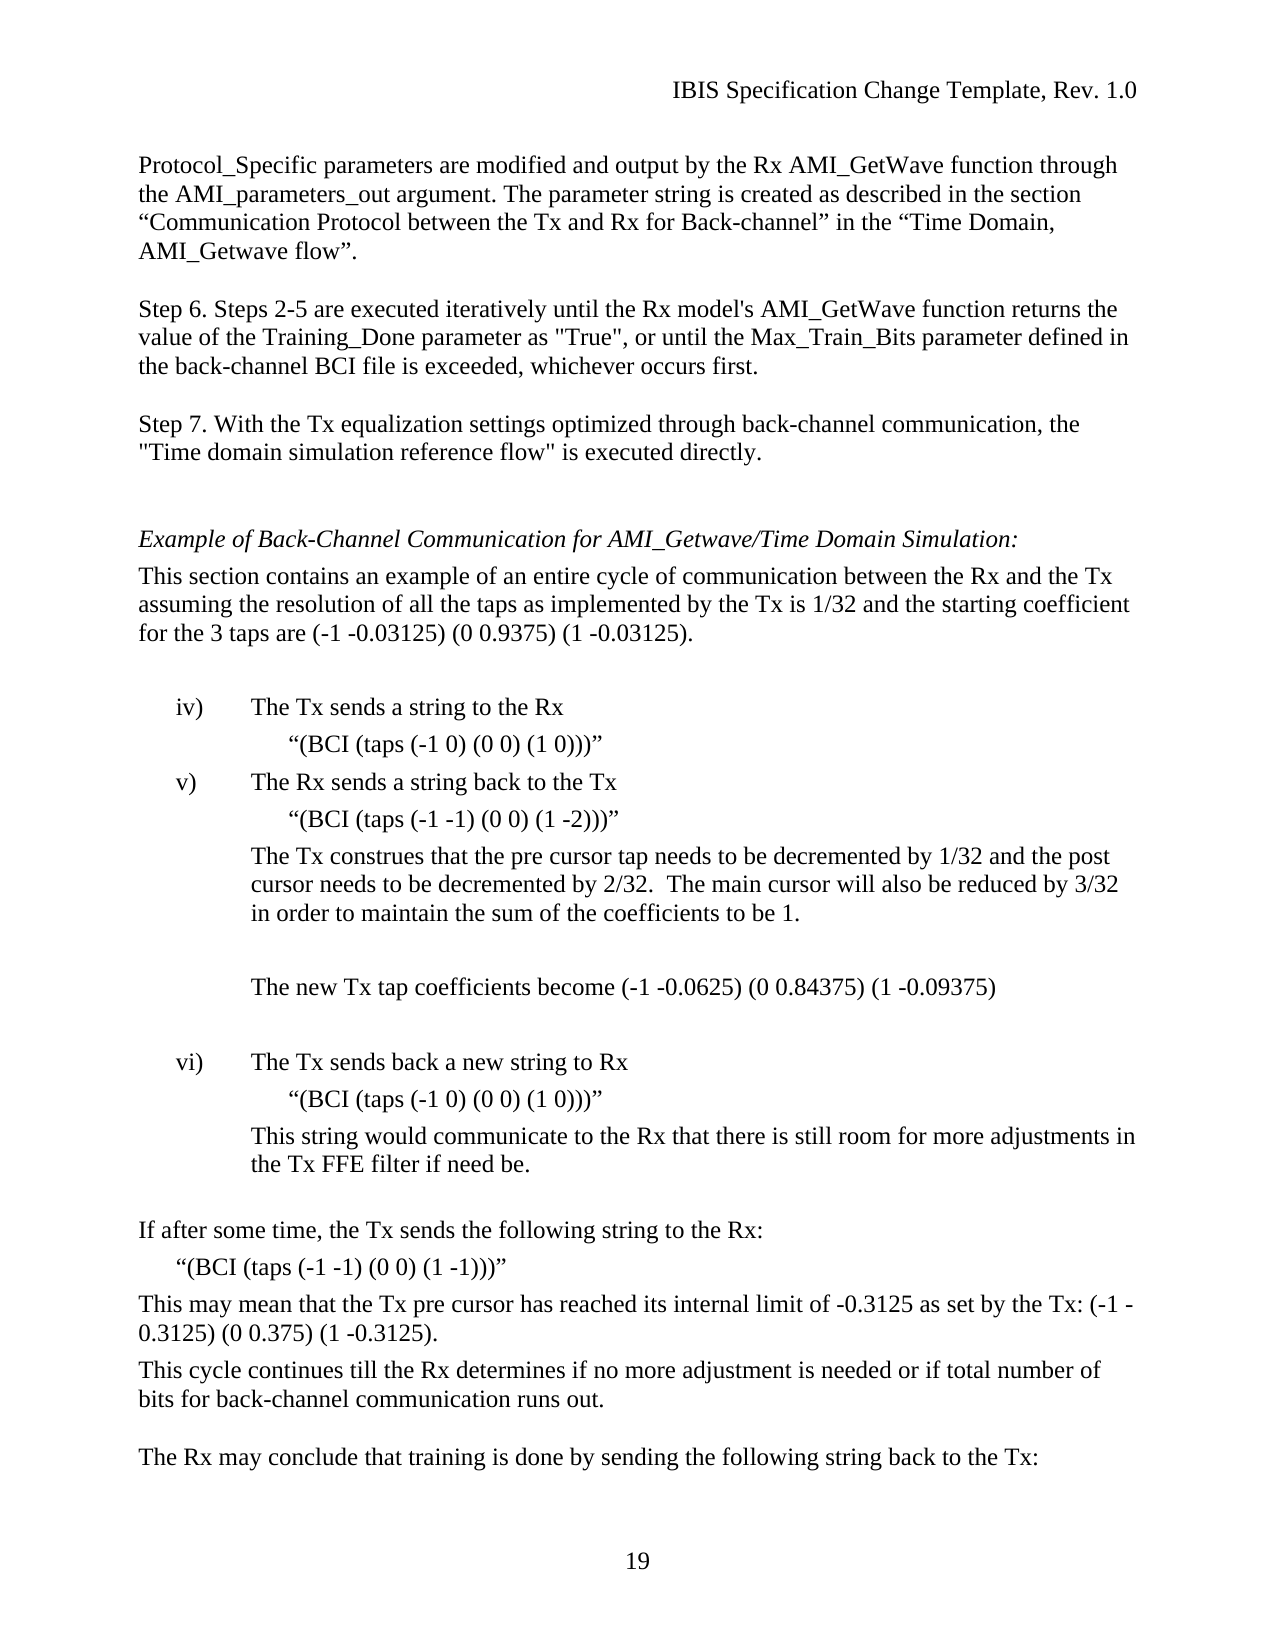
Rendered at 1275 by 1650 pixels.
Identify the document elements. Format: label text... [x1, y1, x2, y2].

text This cycle continues till the Rx determines if no more adjustment is needed or if total number of bits for back-channel communication runs out. [138, 1355, 1137, 1413]
text If after some time, the Tx sends the following string to the Rx: [138, 1215, 1137, 1244]
text This section contains an example of an entire cycle of communication between the Rx and the Tx assuming the resolution of all the taps as implemented by the Tx is 1/32 and the starting coefficient for the 3 taps are (-1 -0.03125) (0 0.9375) (1 -0.03125). [138, 561, 1137, 647]
text “(BCI (taps (-1 -1) (0 0) (1 -1)))” [138, 1252, 1137, 1281]
list The Rx sends a string back to the Tx [176, 767, 1137, 795]
text The Rx may conclude that training is done by sending the following string back to the Tx: [138, 1442, 1137, 1470]
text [138, 150, 1137, 265]
list The Tx sends back a new string to Rx [176, 1047, 1137, 1075]
text The new Tx tap coefficients become (-1 -0.0625) (0 0.84375) (1 -0.09375) [176, 972, 1137, 1001]
text “(BCI (taps (-1 0) (0 0) (1 0)))” [176, 1084, 1137, 1112]
list The Tx sends a string to the Rx [176, 692, 1137, 721]
text “(BCI (taps (-1 0) (0 0) (1 0)))” [251, 729, 1137, 758]
text This string would communicate to the Rx that there is still room for more adjustments in the Tx FFE filter if need be. [251, 1121, 1137, 1178]
text Step 7. With the Tx equalization settings optimized through back-channel communication, the "Time domain simulation reference flow" is executed directly. [138, 409, 1137, 466]
text “(BCI (taps (-1 -1) (0 0) (1 -2)))” [251, 804, 1137, 832]
text Step 6. Steps 2-5 are executed iteratively until the Rx model's AMI_GetWave function returns the value of the Training_Done parameter as "True", or until the Max_Train_Bits parameter defined in the back-channel BCI file is exceeded, whichever occurs first. [138, 294, 1137, 380]
text This may mean that the Tx pre cursor has reached its internal limit of -0.3125 as set by the Tx: (-1 -0.3125) (0 0.375) (1 -0.3125). [138, 1289, 1137, 1347]
text Example of Back-Channel Communication for AMI_Getwave/Time Domain Simulation: [138, 524, 1137, 552]
text The Tx construes that the pre cursor tap needs to be decremented by 1/32 and the post cursor needs to be decremented by 2/32. The main cursor will also be reduced by 3/32 in order to maintain the sum of the coefficients to be 1. [251, 841, 1137, 927]
